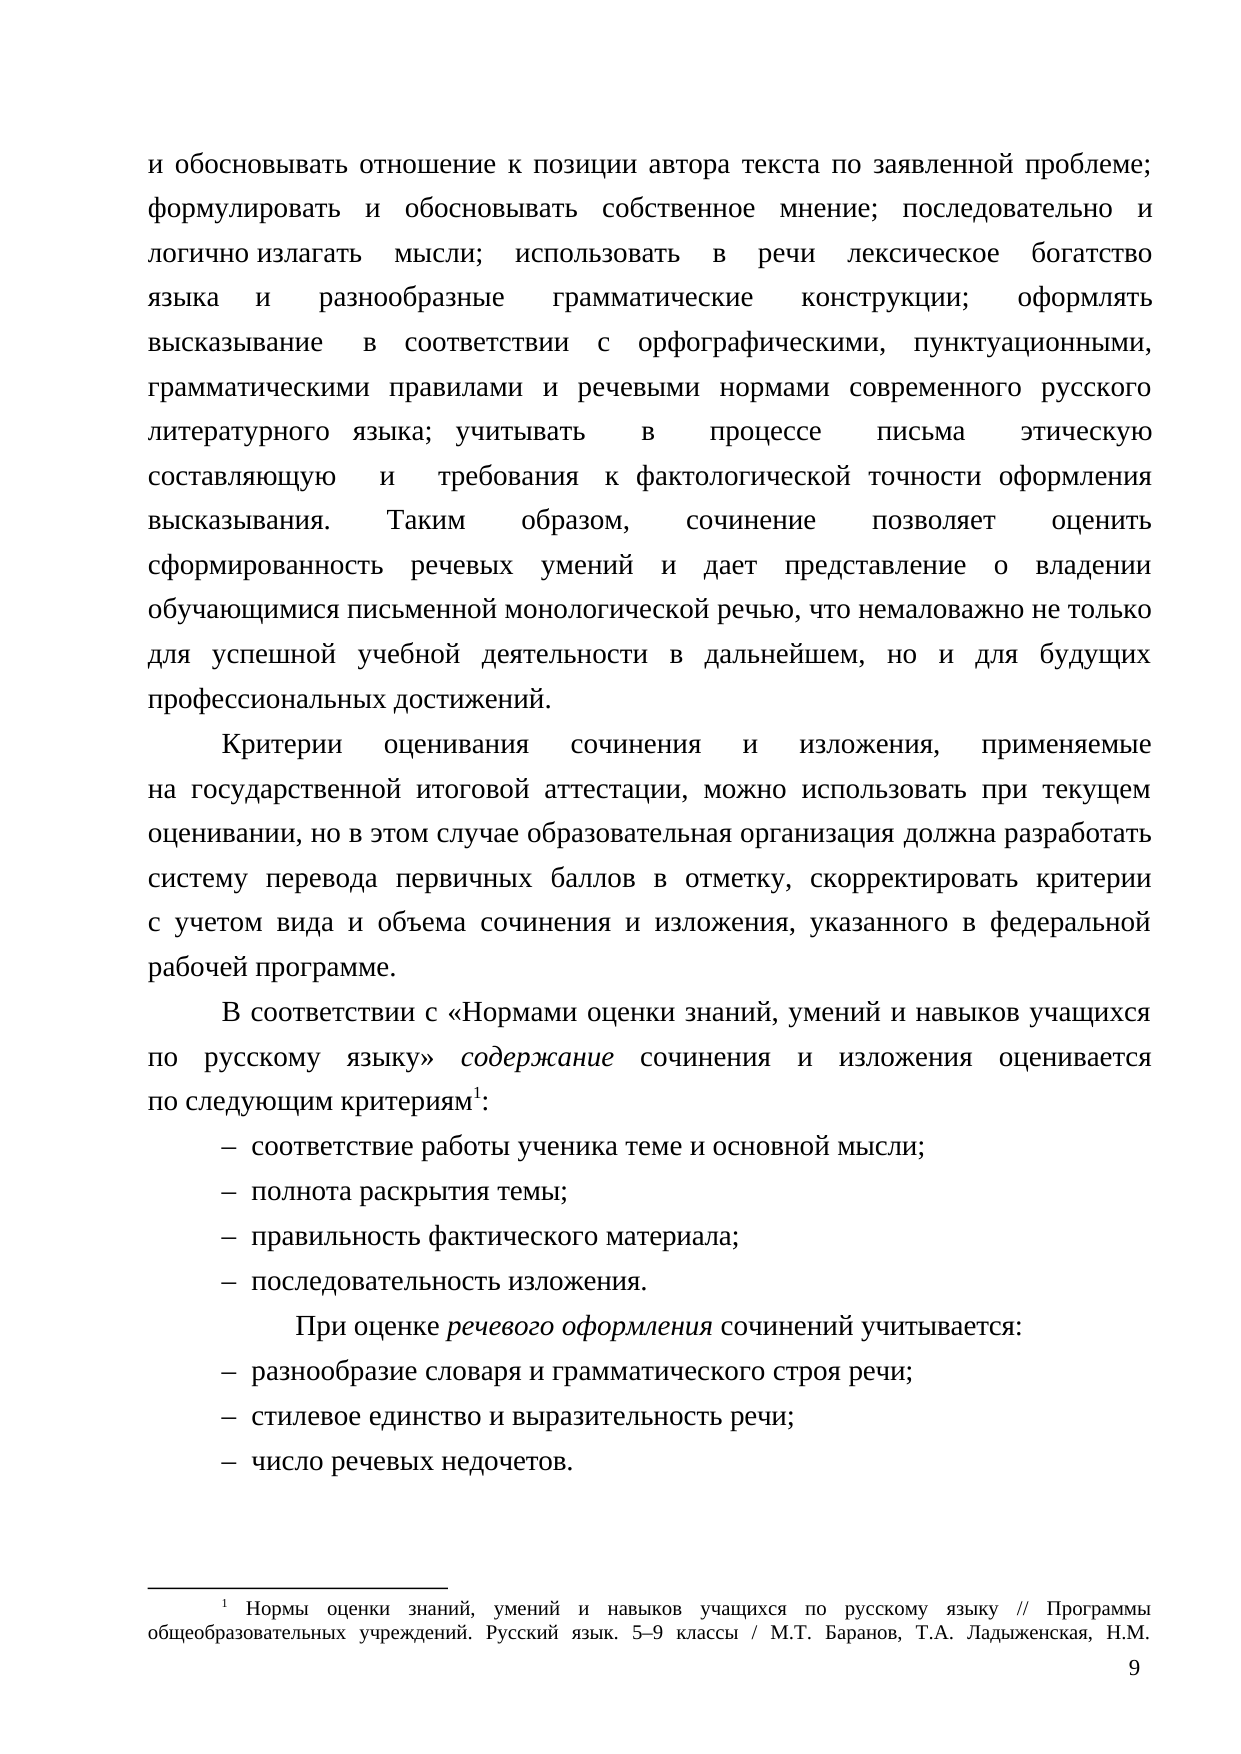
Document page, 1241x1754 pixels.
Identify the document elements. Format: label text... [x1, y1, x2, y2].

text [148, 1596, 1152, 1644]
list соответствие работы ученика теме и основной мысли; [221, 1128, 1166, 1162]
list разнообразие словаря и грамматического строя речи; [221, 1353, 1166, 1387]
list последовательность изложения. [221, 1263, 1166, 1297]
text Критерии оценивания сочинения и изложения, применяемые на государственной итоговой аттестации, можно использовать при текущем оценивании, но в этом случае образовательная организация должна разработать систему перевода первичных баллов в отметку, скорректировать критерии с учетом вида и объема сочинения и изложения, указанного в федеральной рабочей программе. [148, 726, 1152, 983]
text В соответствии с «Нормами оценки знаний, умений и навыков учащихся по русскому языку» содержание сочинения и изложения оценивается по следующим критериям1: [148, 994, 1152, 1117]
list стилевое единство и выразительность речи; [221, 1398, 1166, 1432]
text и обосновывать отношение к позиции автора текста по заявленной проблеме; формулировать и обосновывать собственное мнение; последовательно и логично излагать мысли; использовать в речи лексическое богатство языка и разнообразные грамматические конструкции; оформлять высказывание в соответствии с орфографическими, пунктуационными, грамматическими правилами и речевыми нормами современного русского литературного языка; учитывать в процессе письма этическую составляющую и требования к фактологической точности оформления высказывания. Таким образом, сочинение позволяет оценить сформированность речевых умений и дает представление о владении обучающимися письменной монологической речью, что немаловажно не только для успешной учебной деятельности в дальнейшем, но и для будущих профессиональных достижений. [148, 146, 1152, 714]
list правильность фактического материала; [221, 1218, 1166, 1252]
list число речевых недочетов. [221, 1443, 1166, 1477]
text При оценке речевого оформления сочинений учитывается: [221, 1308, 1166, 1342]
list полнота раскрытия темы; [221, 1173, 1166, 1207]
